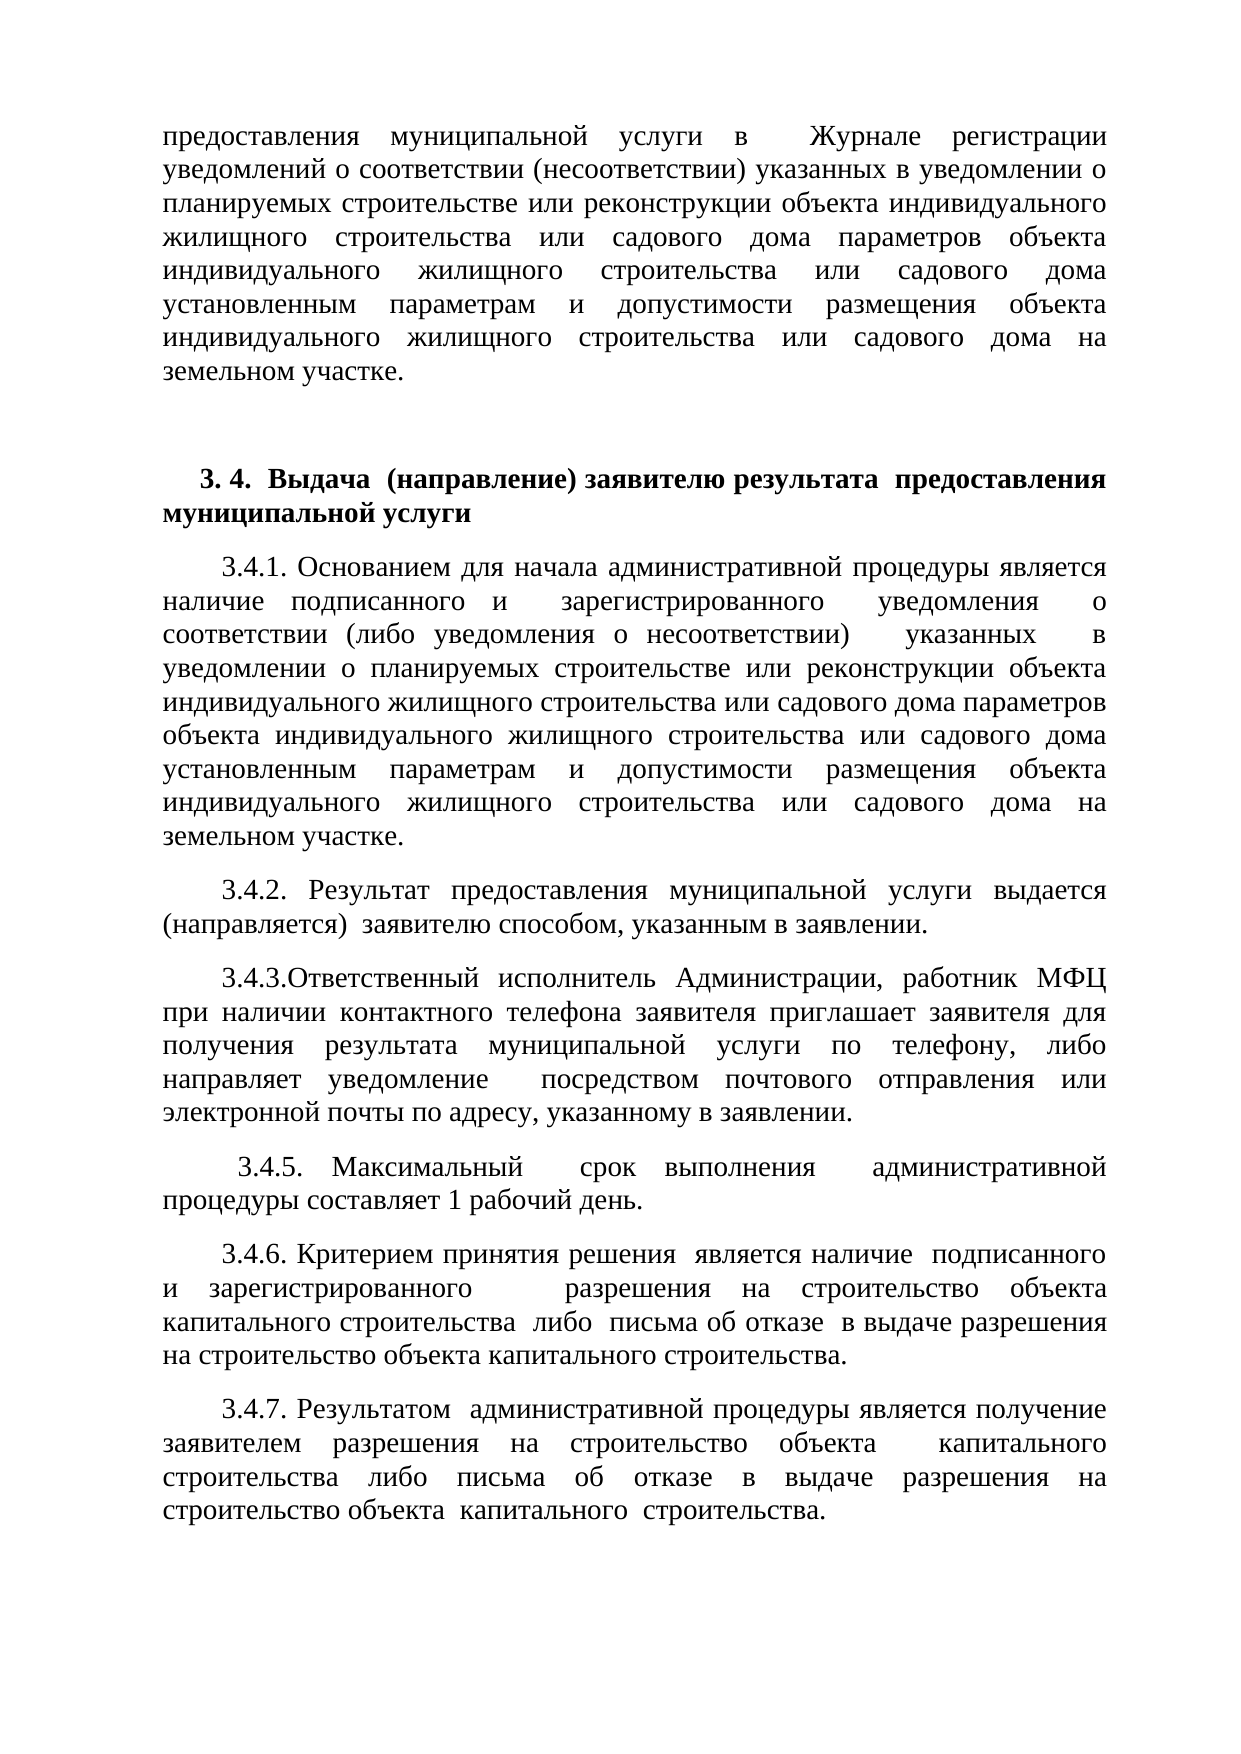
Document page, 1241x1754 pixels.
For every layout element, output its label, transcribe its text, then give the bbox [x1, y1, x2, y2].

text 3.4.2. Результат предоставления муниципальной услуги выдается (направляется) заявителю способом, указанным в заявлении. [162, 872, 1107, 939]
text 3.4.7. Результатом административной процедуры является получение заявителем разрешения на строительство объекта капитального строительства либо письма об отказе в выдаче разрешения на строительство объекта капитального строительства. [162, 1392, 1107, 1526]
text 3. 4. Выдача (направление) заявителю результата предоставления муниципальной услуги [162, 462, 1107, 529]
text 3.4.1. Основанием для начала административной процедуры является наличие подписанного и зарегистрированного уведомления о соответствии (либо уведомления о несоответствии) указанных в уведомлении о планируемых строительстве или реконструкции объекта индивидуального жилищного строительства или садового дома параметров объекта индивидуального жилищного строительства или садового дома установленным параметрам и допустимости размещения объекта индивидуального жилищного строительства или садового дома на земельном участке. [162, 549, 1107, 851]
text 3.4.3.Ответственный исполнитель Администрации, работник МФЦ при наличии контактного телефона заявителя приглашает заявителя для получения результата муниципальной услуги по телефону, либо направляет уведомление посредством почтового отправления или электронной почты по адресу, указанному в заявлении. [162, 960, 1107, 1128]
text 3.4.6. Критерием принятия решения является наличие подписанного и зарегистрированного разрешения на строительство объекта капитального строительства либо письма об отказе в выдаче разрешения на строительство объекта капитального строительства. [162, 1237, 1107, 1371]
text 3.4.5. Максимальный срок выполнения административной процедуры составляет 1 рабочий день. [162, 1149, 1107, 1216]
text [162, 118, 1107, 386]
